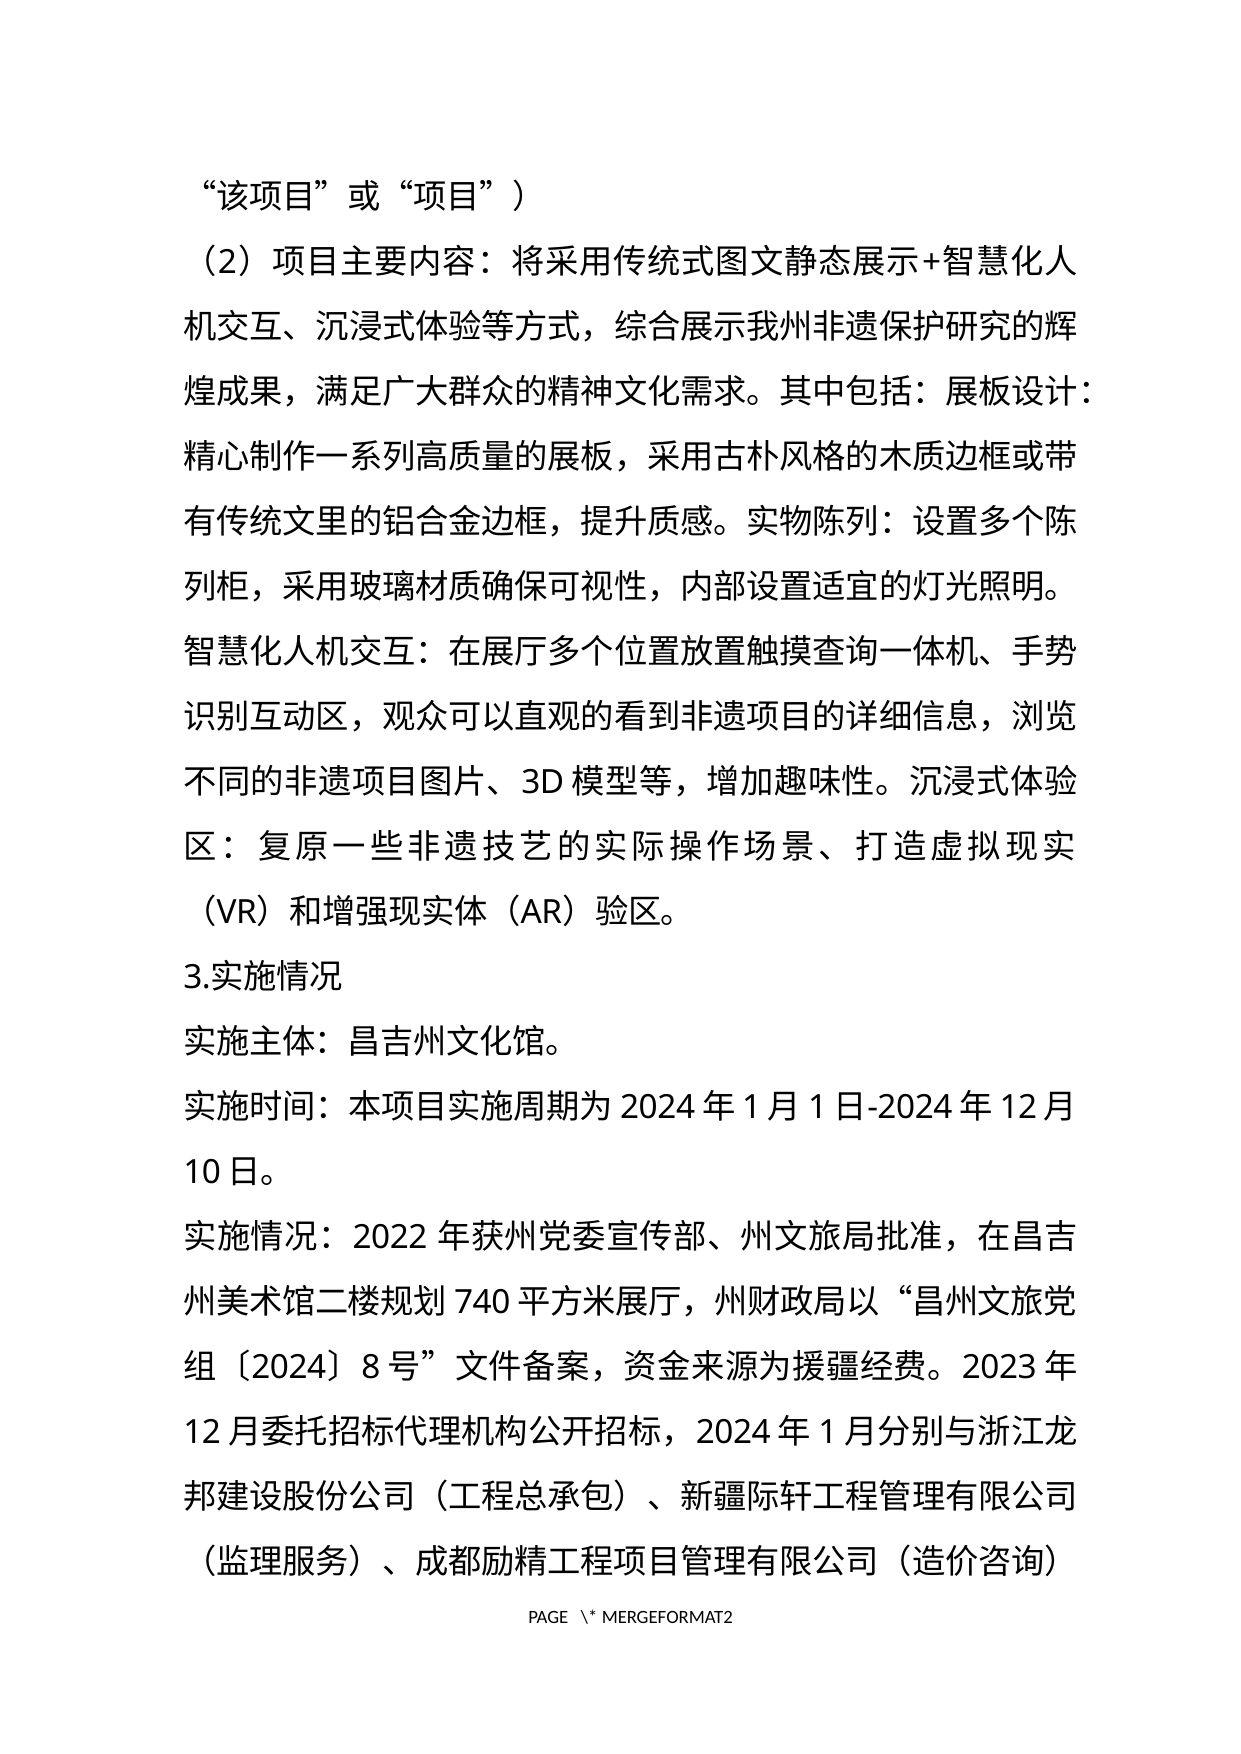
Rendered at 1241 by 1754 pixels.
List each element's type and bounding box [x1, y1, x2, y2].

text [183, 162, 1078, 1592]
